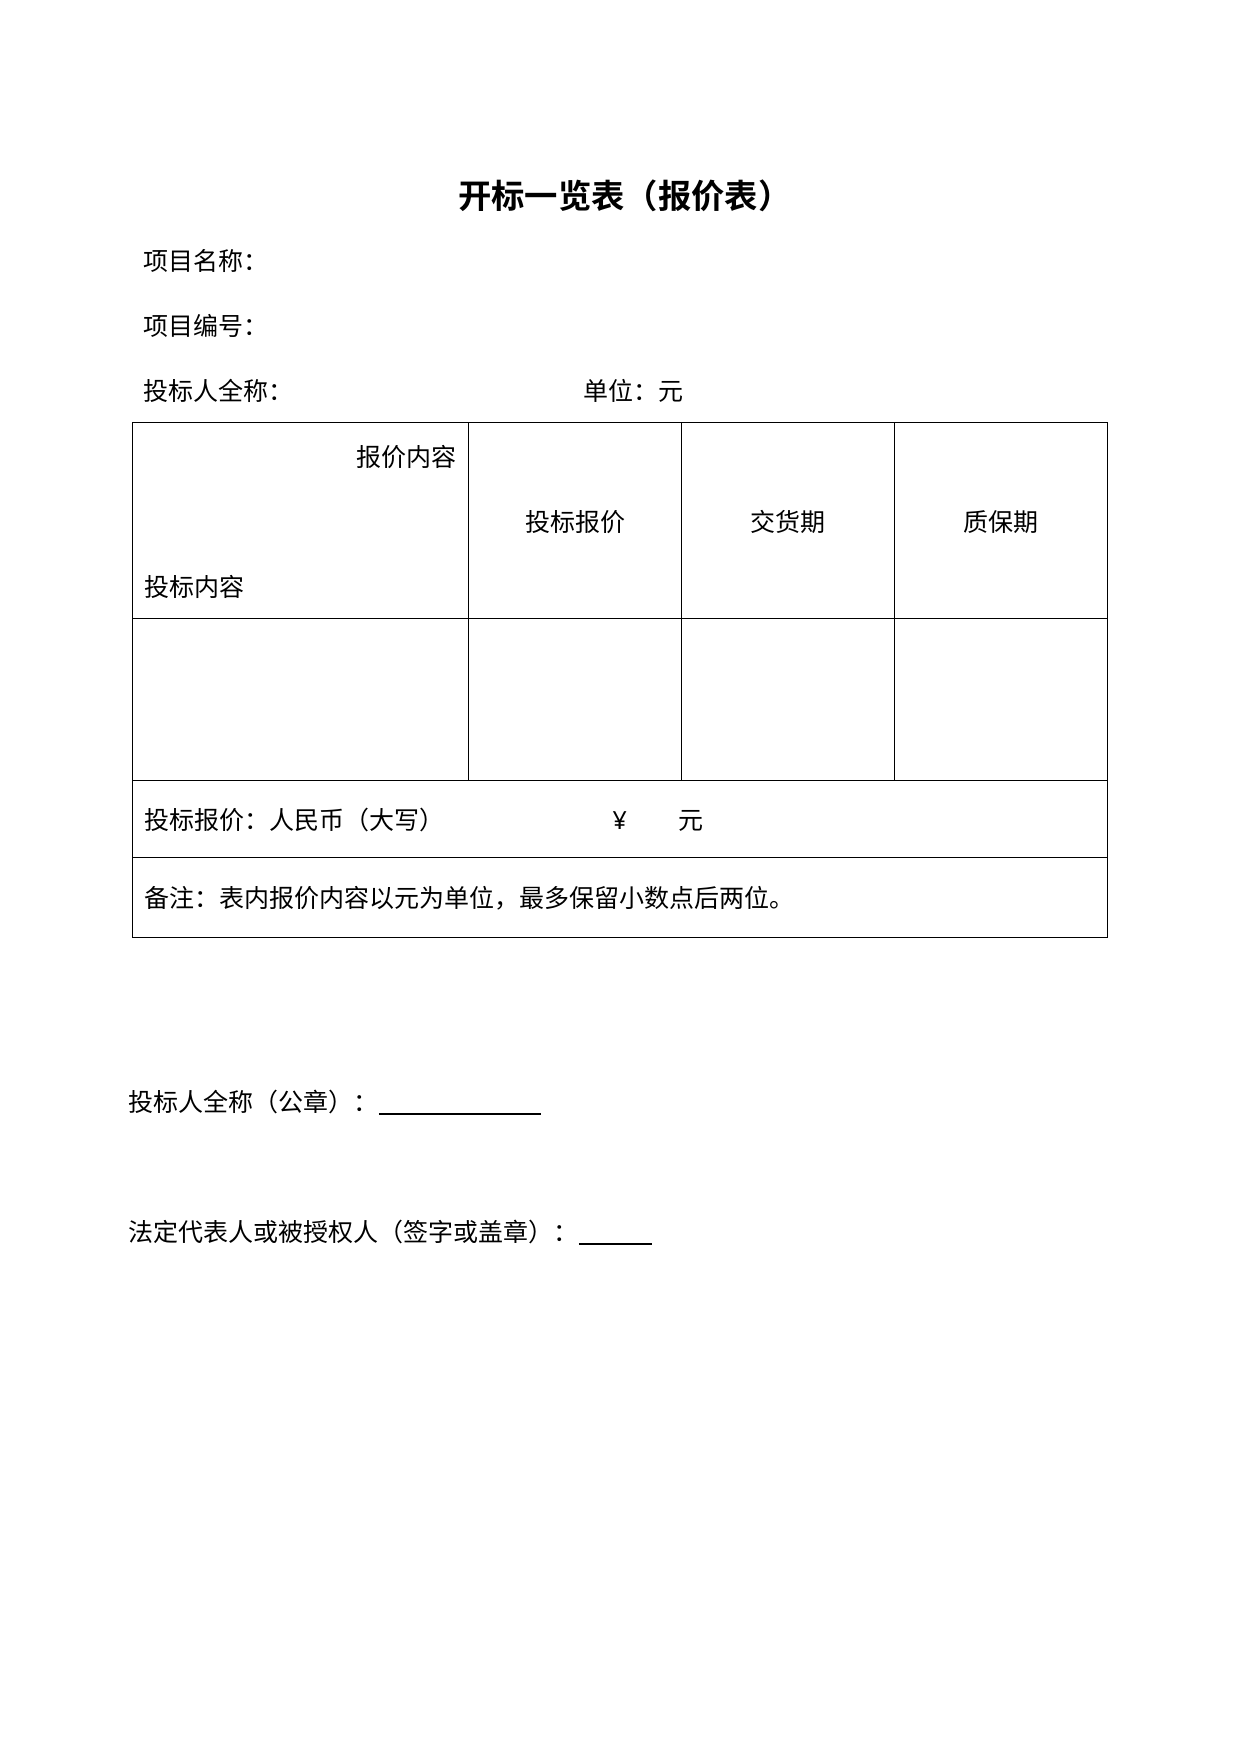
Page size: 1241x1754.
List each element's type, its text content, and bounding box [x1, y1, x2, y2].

table_cell 备注：表内报价内容以元为单位，最多保留小数点后两位。 [133, 858, 1107, 937]
text 投标人全称（公章）： [128, 1068, 1053, 1133]
table_cell [469, 619, 681, 780]
text 项目编号： [143, 292, 1053, 357]
table_header 投标报价 [469, 423, 681, 618]
table_cell [682, 619, 894, 780]
table_cell [133, 619, 468, 780]
text 投标人全称： 单位：元 [143, 357, 1053, 422]
text 法定代表人或被授权人（签字或盖章）： [128, 1198, 1053, 1263]
table_cell [895, 619, 1107, 780]
table_cell 投标报价：人民币（大写） ¥ 元 [133, 781, 1107, 857]
table_header 质保期 [895, 423, 1107, 618]
table_header 报价内容 投标内容 [133, 423, 468, 618]
table_header 交货期 [682, 423, 894, 618]
text 开标一览表（报价表） [187, 162, 1053, 227]
text 项目名称： [143, 227, 1053, 292]
